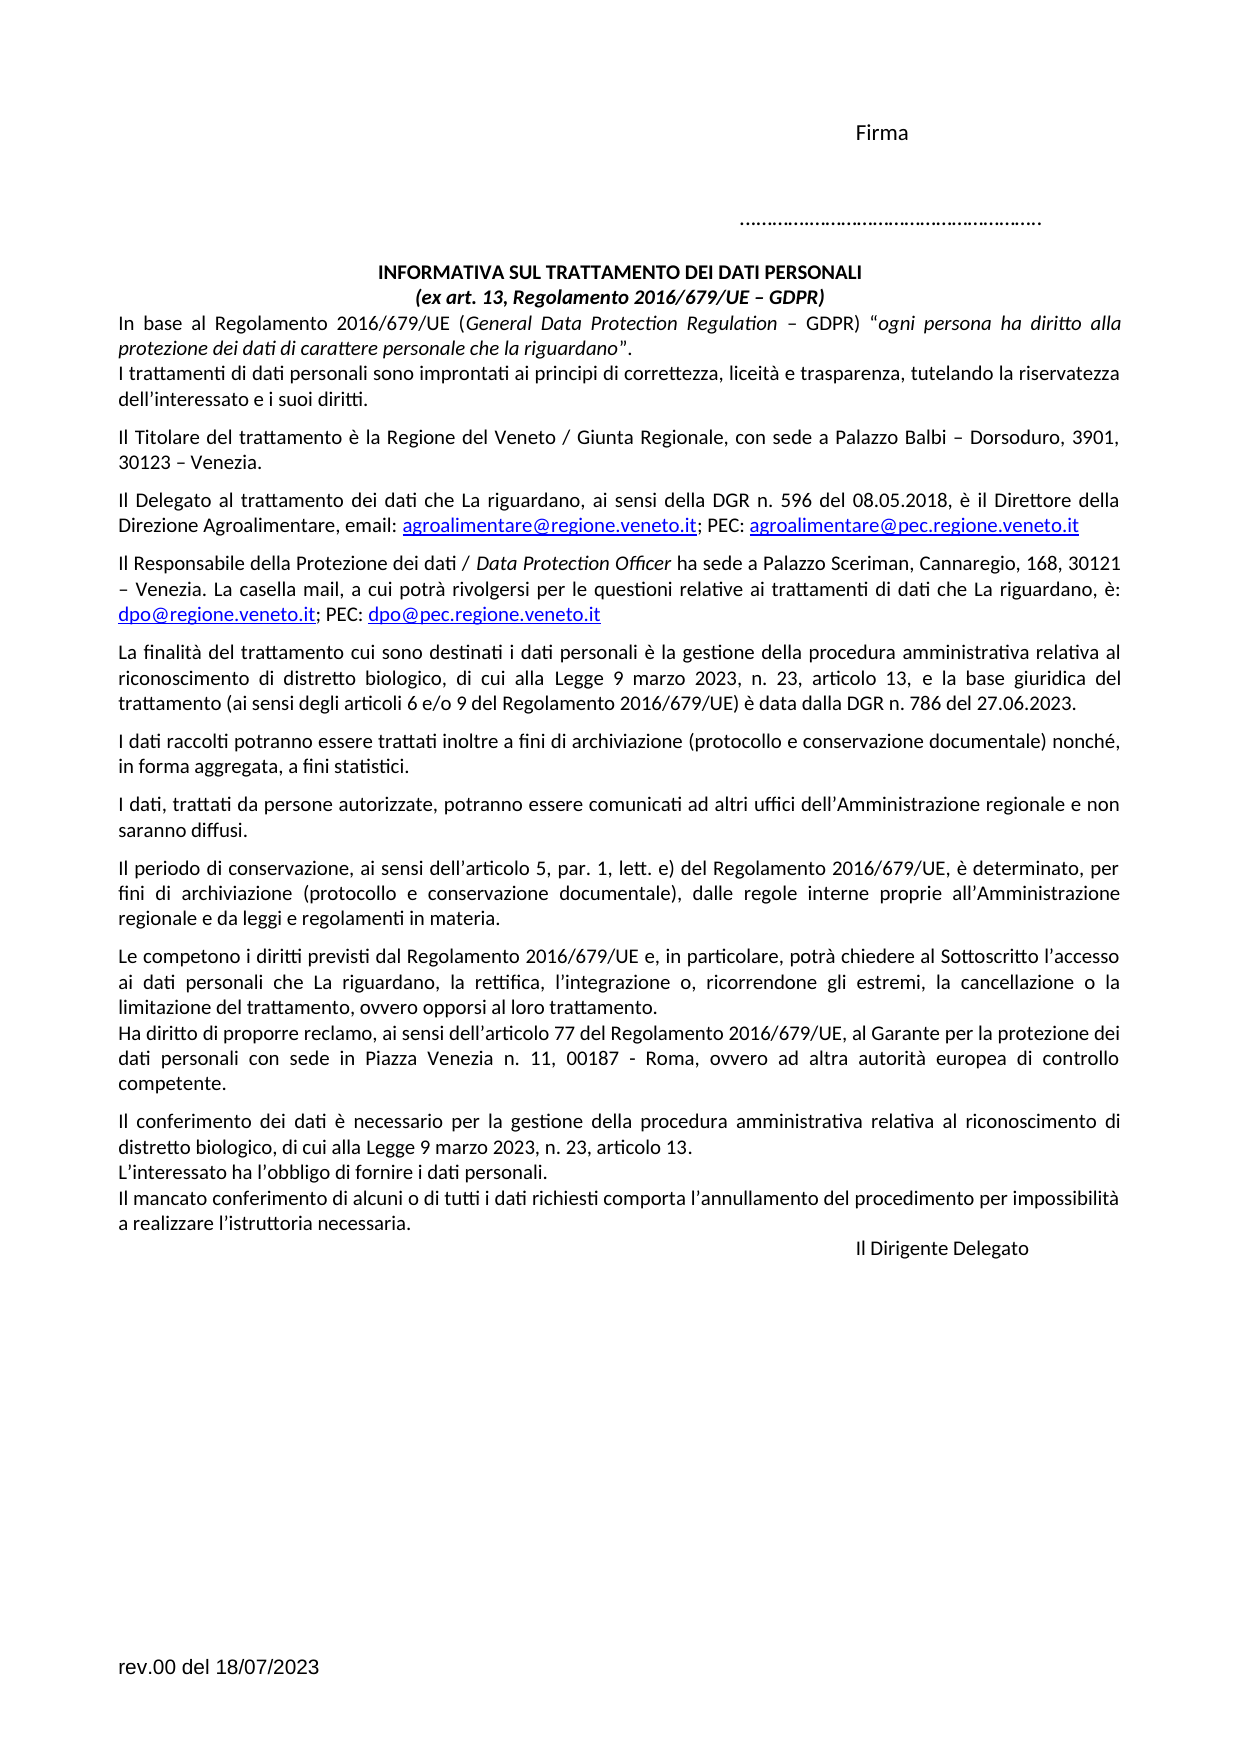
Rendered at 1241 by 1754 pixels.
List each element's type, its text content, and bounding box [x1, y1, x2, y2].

text Firma [118, 118, 1122, 146]
text Il Responsabile della Protezione dei dati / Data Protection Officer ha sede a Palazzo Sceriman, Cannaregio, 168, 30121 – Venezia. La casella mail, a cui potrà rivolgersi per le questioni relative ai trattamenti di dati che La riguardano, è: dpo@regione.veneto.it; PEC: dpo@pec.regione.veneto.it [118, 551, 1122, 627]
text L’interessato ha l’obbligo di fornire i dati personali. [118, 1159, 1122, 1185]
text Il Titolare del trattamento è la Regione del Veneto / Giunta Regionale, con sede a Palazzo Balbi – Dorsoduro, 3901, 30123 – Venezia. [118, 424, 1122, 475]
text Le competono i diritti previsti dal Regolamento 2016/679/UE e, in particolare, potrà chiedere al Sottoscritto l’accesso ai dati personali che La riguardano, la rettifica, l’integrazione o, ricorrendone gli estremi, la cancellazione o la limitazione del trattamento, ovvero opporsi al loro trattamento. [118, 943, 1122, 1020]
text Il conferimento dei dati è necessario per la gestione della procedura amministrativa relativa al riconoscimento di distretto biologico, di cui alla Legge 9 marzo 2023, n. 23, articolo 13. [118, 1108, 1122, 1159]
text (ex art. 13, Regolamento 2016/679/UE – GDPR) [118, 284, 1122, 310]
text Il Delegato al trattamento dei dati che La riguardano, ai sensi della DGR n. 596 del 08.05.2018, è il Direttore della Direzione Agroalimentare, email: agroalimentare@regione.veneto.it; PEC: agroalimentare@pec.regione.veneto.it [118, 487, 1122, 538]
text Ha diritto di proporre reclamo, ai sensi dell’articolo 77 del Regolamento 2016/679/UE, al Garante per la protezione dei dati personali con sede in Piazza Venezia n. 11, 00187 - Roma, ovvero ad altra autorità europea di controllo competente. [118, 1020, 1122, 1096]
text Il Dirigente Delegato [118, 1236, 1122, 1261]
text Il mancato conferimento di alcuni o di tutti i dati richiesti comporta l’annullamento del procedimento per impossibilità a realizzare l’istruttoria necessaria. [118, 1185, 1122, 1236]
text La finalità del trattamento cui sono destinati i dati personali è la gestione della procedura amministrativa relativa al riconoscimento di distretto biologico, di cui alla Legge 9 marzo 2023, n. 23, articolo 13, e la base giuridica del trattamento (ai sensi degli articoli 6 e/o 9 del Regolamento 2016/679/UE) è data dalla DGR n. 786 del 27.06.2023. [118, 639, 1122, 716]
text INFORMATIVA SUL TRATTAMENTO DEI DATI PERSONALI [118, 259, 1122, 284]
text I trattamenti di dati personali sono improntati ai principi di correttezza, liceità e trasparenza, tutelando la riservatezza dell’interessato e i suoi diritti. [118, 361, 1122, 411]
text I dati, trattati da persone autorizzate, potranno essere comunicati ad altri uffici dell’Amministrazione regionale e non saranno diffusi. [118, 791, 1122, 842]
text In base al Regolamento 2016/679/UE (General Data Protection Regulation – GDPR) “ogni persona ha diritto alla protezione dei dati di carattere personale che la riguardano”. [118, 310, 1122, 361]
text I dati raccolti potranno essere trattati inoltre a fini di archiviazione (protocollo e conservazione documentale) nonché, in forma aggregata, a fini statistici. [118, 728, 1122, 779]
text ...……….…………………………………….. [118, 203, 1122, 231]
text Il periodo di conservazione, ai sensi dell’articolo 5, par. 1, lett. e) del Regolamento 2016/679/UE, è determinato, per fini di archiviazione (protocollo e conservazione documentale), dalle regole interne proprie all’Amministrazione regionale e da leggi e regolamenti in materia. [118, 855, 1122, 931]
